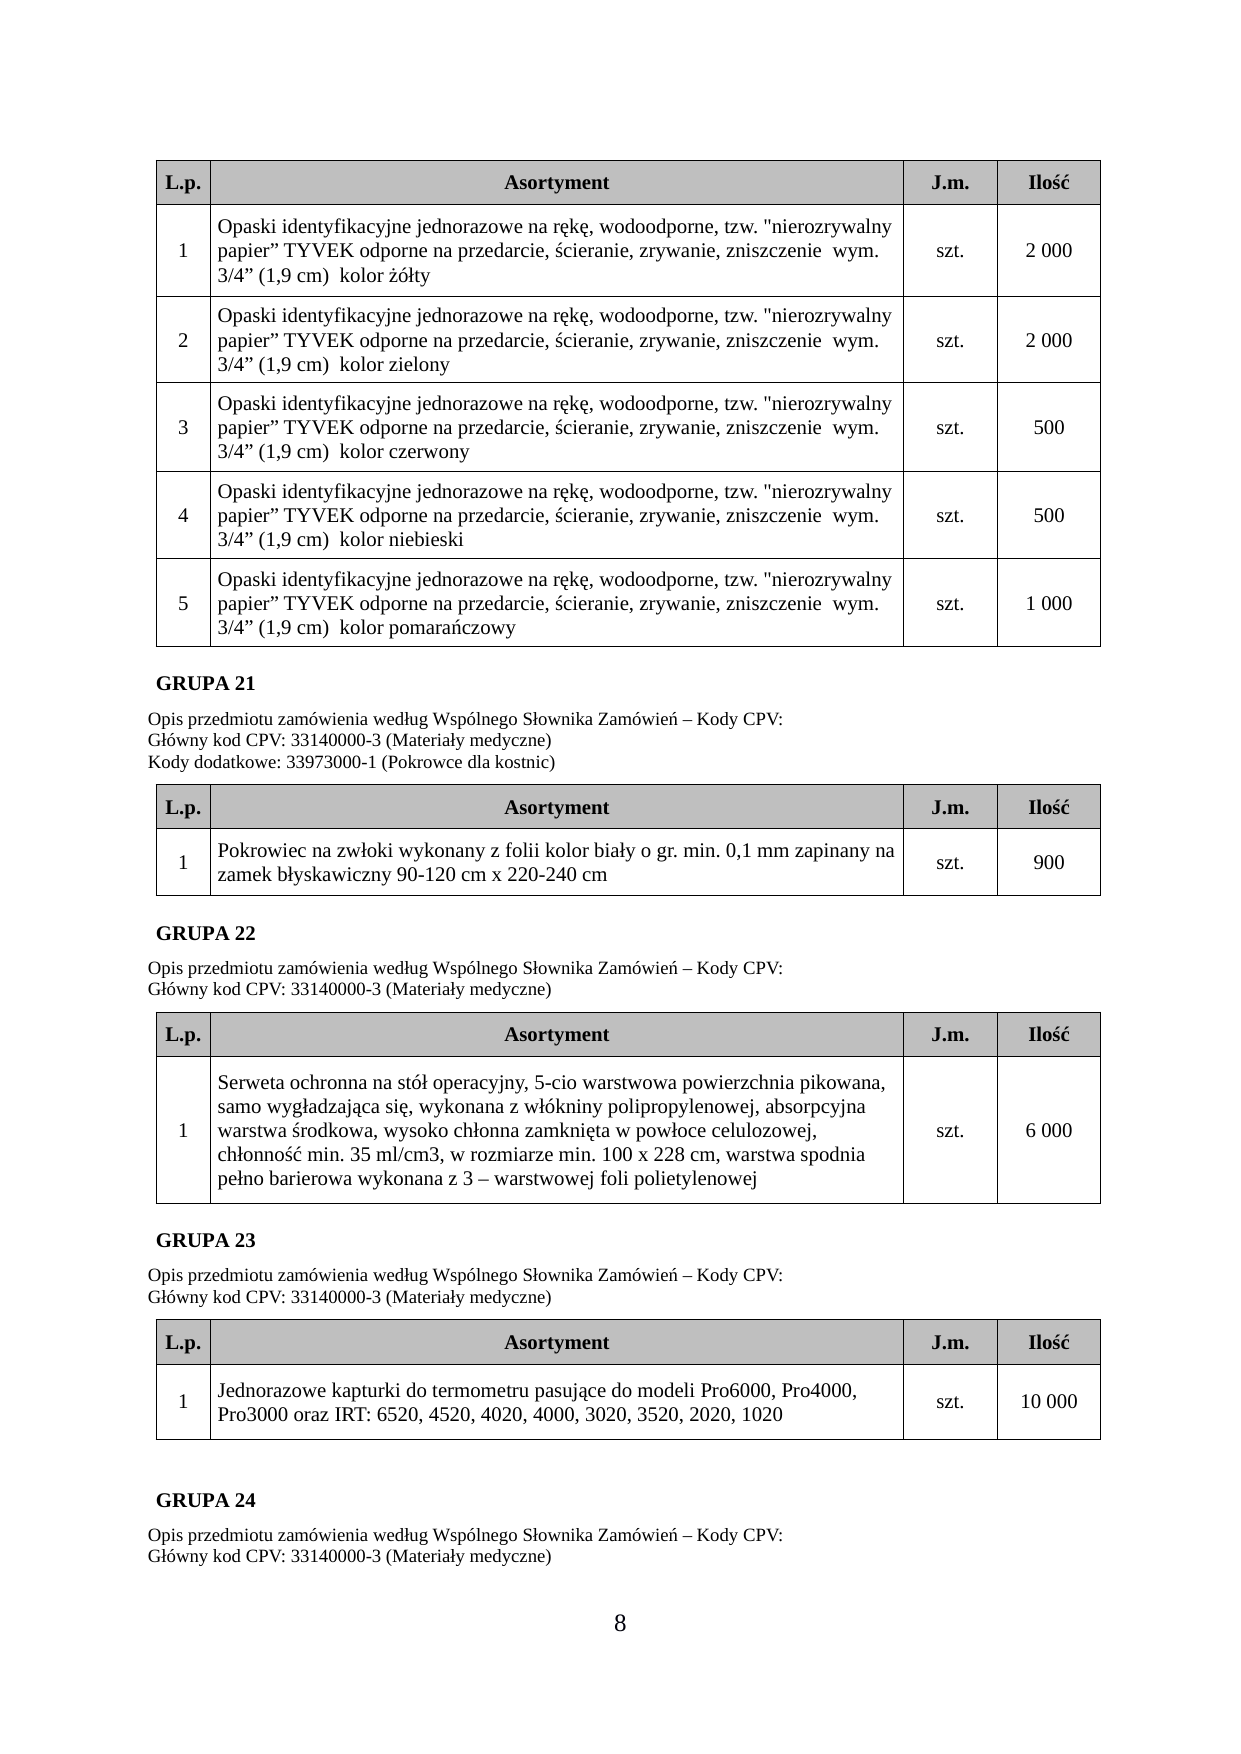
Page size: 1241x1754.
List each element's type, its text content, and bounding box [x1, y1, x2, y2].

table_cell Jednorazowe kapturki do termometru pasujące do modeli Pro6000, Pro4000, Pro3000 oraz IRT: 6520, 4520, 4020, 4000, 3020, 3520, 2020, 1020 [211, 1365, 903, 1438]
table_cell 10 000 [998, 1365, 1100, 1438]
table_cell 6 000 [998, 1057, 1100, 1203]
text GRUPA 21 [156, 671, 1092, 695]
table_header J.m. [904, 1013, 997, 1056]
table_header Asortyment [211, 161, 903, 204]
table_cell szt. [904, 1057, 997, 1203]
text Opis przedmiotu zamówienia według Wspólnego Słownika Zamówień – Kody CPV: [148, 957, 1092, 978]
table_cell 2 000 [998, 297, 1100, 382]
text Główny kod CPV: 33140000-3 (Materiały medyczne) [148, 978, 1092, 1000]
table_cell szt. [904, 559, 997, 646]
table_cell 1 [157, 205, 210, 296]
text Główny kod CPV: 33140000-3 (Materiały medyczne) [148, 1545, 1092, 1567]
table_cell szt. [904, 297, 997, 382]
table_header L.p. [157, 161, 210, 204]
text Główny kod CPV: 33140000-3 (Materiały medyczne) [148, 729, 1092, 751]
table_cell szt. [904, 383, 997, 471]
table_header L.p. [157, 1013, 210, 1056]
text Główny kod CPV: 33140000-3 (Materiały medyczne) [148, 1286, 1092, 1307]
table_cell Opaski identyfikacyjne jednorazowe na rękę, wodoodporne, tzw. "nierozrywalny papier” TYVEK odporne na przedarcie, ścieranie, zrywanie, zniszczenie wym. 3/4” (1,9 cm) kolor pomarańczowy [211, 559, 903, 646]
table_header Asortyment [211, 1013, 903, 1056]
table_header J.m. [904, 1320, 997, 1364]
table_cell 1 [157, 829, 210, 895]
table_cell 5 [157, 559, 210, 646]
table_cell szt. [904, 1365, 997, 1438]
text GRUPA 24 [156, 1488, 1092, 1512]
table_cell Opaski identyfikacyjne jednorazowe na rękę, wodoodporne, tzw. "nierozrywalny papier” TYVEK odporne na przedarcie, ścieranie, zrywanie, zniszczenie wym. 3/4” (1,9 cm) kolor zielony [211, 297, 903, 382]
table_cell Serweta ochronna na stół operacyjny, 5-cio warstwowa powierzchnia pikowana, samo wygładzająca się, wykonana z włókniny polipropylenowej, absorpcyjna warstwa środkowa, wysoko chłonna zamknięta w powłoce celulozowej, chłonność min. 35 ml/cm3, w rozmiarze min. 100 x 228 cm, warstwa spodnia pełno barierowa wykonana z 3 – warstwowej foli polietylenowej [211, 1057, 903, 1203]
text GRUPA 23 [156, 1228, 1092, 1252]
table_cell 2 [157, 297, 210, 382]
text Opis przedmiotu zamówienia według Wspólnego Słownika Zamówień – Kody CPV: [148, 1264, 1092, 1286]
table_header J.m. [904, 161, 997, 204]
text Kody dodatkowe: 33973000-1 (Pokrowce dla kostnic) [148, 751, 1092, 772]
table_cell 2 000 [998, 205, 1100, 296]
table_header Ilość [998, 1320, 1100, 1364]
table_cell 1 [157, 1365, 210, 1438]
table_header L.p. [157, 1320, 210, 1364]
table_header Ilość [998, 161, 1100, 204]
table_header Asortyment [211, 785, 903, 828]
table_cell 3 [157, 383, 210, 471]
table_header L.p. [157, 785, 210, 828]
table_cell szt. [904, 829, 997, 895]
table_cell szt. [904, 205, 997, 296]
table_cell 500 [998, 383, 1100, 471]
text Opis przedmiotu zamówienia według Wspólnego Słownika Zamówień – Kody CPV: [148, 707, 1092, 729]
table_cell 1 [157, 1057, 210, 1203]
table_header Ilość [998, 1013, 1100, 1056]
table_cell Opaski identyfikacyjne jednorazowe na rękę, wodoodporne, tzw. "nierozrywalny papier” TYVEK odporne na przedarcie, ścieranie, zrywanie, zniszczenie wym. 3/4” (1,9 cm) kolor żółty [211, 205, 903, 296]
table_cell Opaski identyfikacyjne jednorazowe na rękę, wodoodporne, tzw. "nierozrywalny papier” TYVEK odporne na przedarcie, ścieranie, zrywanie, zniszczenie wym. 3/4” (1,9 cm) kolor niebieski [211, 472, 903, 558]
table_cell Pokrowiec na zwłoki wykonany z folii kolor biały o gr. min. 0,1 mm zapinany na zamek błyskawiczny 90-120 cm x 220-240 cm [211, 829, 903, 895]
table_header Asortyment [211, 1320, 903, 1364]
table_cell 500 [998, 472, 1100, 558]
table_header Ilość [998, 785, 1100, 828]
text Opis przedmiotu zamówienia według Wspólnego Słownika Zamówień – Kody CPV: [148, 1524, 1092, 1545]
table_cell 1 000 [998, 559, 1100, 646]
table_header J.m. [904, 785, 997, 828]
text GRUPA 22 [156, 921, 1092, 944]
table_cell 900 [998, 829, 1100, 895]
table_cell szt. [904, 472, 997, 558]
table_cell Opaski identyfikacyjne jednorazowe na rękę, wodoodporne, tzw. "nierozrywalny papier” TYVEK odporne na przedarcie, ścieranie, zrywanie, zniszczenie wym. 3/4” (1,9 cm) kolor czerwony [211, 383, 903, 471]
table_cell 4 [157, 472, 210, 558]
